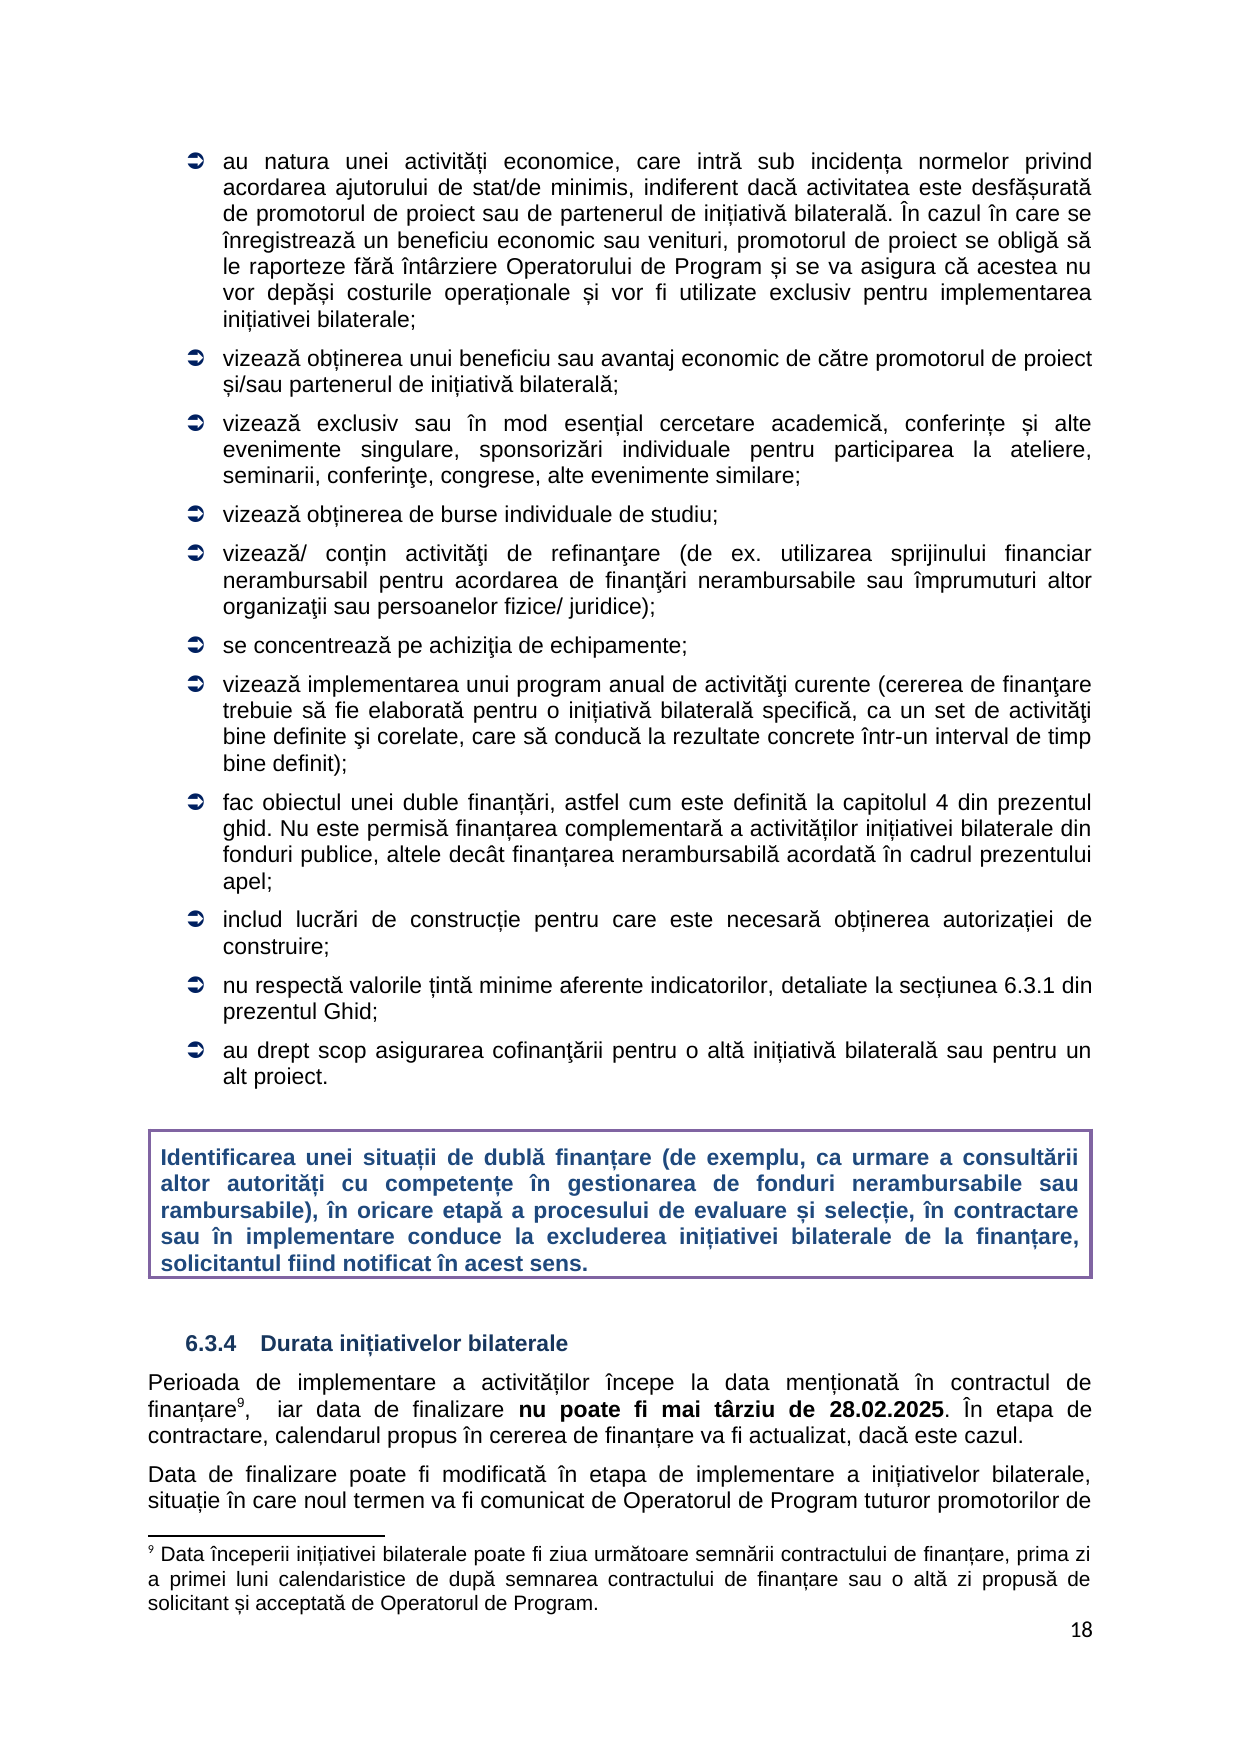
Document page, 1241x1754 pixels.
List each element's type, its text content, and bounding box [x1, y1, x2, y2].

text Perioada de implementare a activităților începe la data menționată în contractul de finanțare, iar data de finalizare nu poate fi mai târziu de 28.02.2025. În etapa de contractare, calendarul propus în cererea de finanțare va fi actualizat, dacă este cazul. [148, 1369, 1093, 1448]
list vizează exclusiv sau în mod esențial cercetare academică, conferințe și alte evenimente singulare, sponsorizări individuale pentru participarea la ateliere, seminarii, conferinţe, congrese, alte evenimente similare; [185, 410, 1093, 489]
list nu respectă valorile țintă minime aferente indicatorilor, detaliate la secțiunea 6.3.1 din prezentul Ghid; [185, 972, 1093, 1024]
list se concentrează pe achiziţia de echipamente; [185, 632, 1093, 658]
list au natura unei activități economice, care intră sub incidența normelor privind acordarea ajutorului de stat/de minimis, indiferent dacă activitatea este desfășurată de promotorul de proiect sau de partenerul de inițiativă bilaterală. În cazul în care se înregistrează un beneficiu economic sau venituri, promotorul de proiect se obligă să le raporteze fără întârziere Operatorului de Program și se va asigura că acestea nu vor depăși costurile operaționale și vor fi utilizate exclusiv pentru implementarea inițiativei bilaterale; [185, 148, 1093, 332]
list vizează obținerea de burse individuale de studiu; [185, 501, 1093, 528]
table_header Identificarea unei situații de dublă finanțare (de exemplu, ca urmare a consultării altor autorități cu competențe în gestionarea de fonduri nerambursabile sau rambursabile), în oricare etapă a procesului de evaluare și selecție, în contractare sau în implementare conduce la excluderea inițiativei bilaterale de la finanțare, solicitantul fiind notificat în acest sens. [151, 1132, 1089, 1276]
list vizează/ conțin activităţi de refinanţare (de ex. utilizarea sprijinului financiar nerambursabil pentru acordarea de finanţări nerambursabile sau împrumuturi altor organizaţii sau persoanelor fizice/ juridice); [185, 540, 1093, 619]
list fac obiectul unei duble finanțări, astfel cum este definită la capitolul 4 din prezentul ghid. Nu este permisă finanțarea complementară a activităților inițiativei bilaterale din fonduri publice, altele decât finanțarea nerambursabilă acordată în cadrul prezentului apel; [185, 788, 1093, 894]
list vizează implementarea unui program anual de activităţi curente (cererea de finanţare trebuie să fie elaborată pentru o inițiativă bilaterală specifică, ca un set de activităţi bine definite şi corelate, care să conducă la rezultate concrete într-un interval de timp bine definit); [185, 671, 1093, 776]
list includ lucrări de construcție pentru care este necesară obținerea autorizației de construire; [185, 906, 1093, 959]
subtitle Durata inițiativelor bilaterale [185, 1330, 1093, 1357]
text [148, 1461, 1093, 1513]
list vizează obținerea unui beneficiu sau avantaj economic de către promotorul de proiect și/sau partenerul de inițiativă bilaterală; [185, 344, 1093, 397]
list au drept scop asigurarea cofinanţării pentru o altă inițiativă bilaterală sau pentru un alt proiect. [185, 1037, 1093, 1089]
